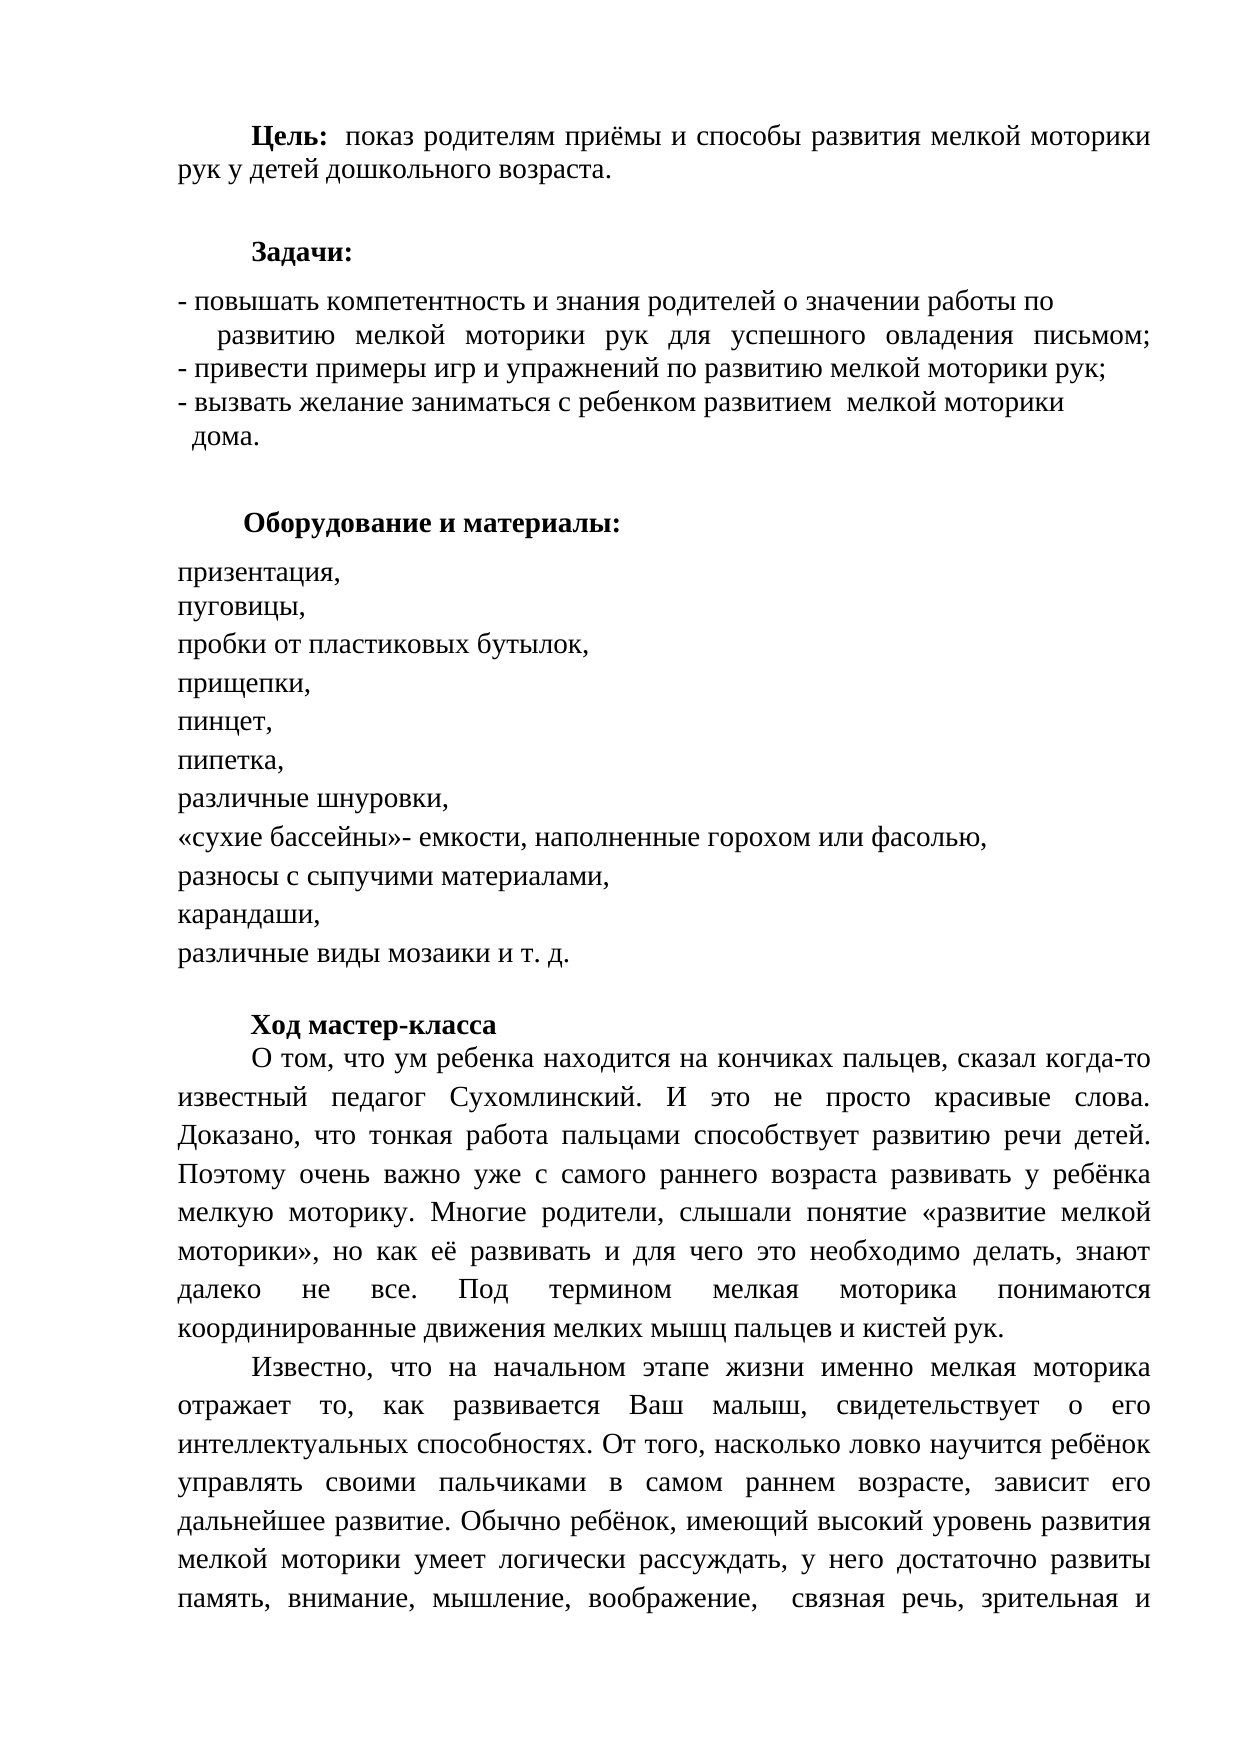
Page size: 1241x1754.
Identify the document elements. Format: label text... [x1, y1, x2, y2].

text призентация, [177, 554, 1152, 588]
text «сухие бассейны»- емкости, наполненные горохом или фасолью, [177, 819, 1152, 853]
text различные шнуровки, [177, 781, 1152, 814]
text - вызвать желание заниматься с ребенком развитием мелкой моторики [177, 384, 1152, 418]
text карандаши, [177, 896, 1152, 930]
text пипетка, [177, 742, 1152, 776]
text прищепки, [177, 665, 1152, 698]
text дома. [177, 418, 1152, 451]
text Ход мастер-класса [177, 1007, 1152, 1040]
text Задачи: [177, 234, 1152, 268]
text Оборудование и материалы: [177, 505, 1152, 539]
text пуговицы, [177, 588, 1152, 621]
text пинцет, [177, 703, 1152, 737]
text Цель: показ родителям приёмы и способы развития мелкой моторики рук у детей дошкольного возраста. [177, 118, 1152, 185]
text - повышать компетентность и знания родителей о значении работы по [177, 283, 1152, 317]
text развитию мелкой моторики рук для успешного овладения письмом; - привести примеры игр и упражнений по развитию мелкой моторики рук; [177, 317, 1152, 384]
text разносы с сыпучими материалами, [177, 858, 1152, 891]
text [177, 1349, 1152, 1613]
text О том, что ум ребенка находится на кончиках пальцев, сказал когда-то известный педагог Сухомлинский. И это не просто красивые слова. Доказано, что тонкая работа пальцами способствует развитию речи детей. Поэтому очень важно уже с самого раннего возраста развивать у ребёнка мелкую моторику. Многие родители, слышали понятие «развитие мелкой моторики», но как её развивать и для чего это необходимо делать, знают далеко не все. Под термином мелкая моторика понимаются координированные движения мелких мышц пальцев и кистей рук. [177, 1040, 1152, 1344]
text пробки от пластиковых бутылок, [177, 626, 1152, 660]
text различные виды мозаики и т. д. [177, 935, 1152, 968]
